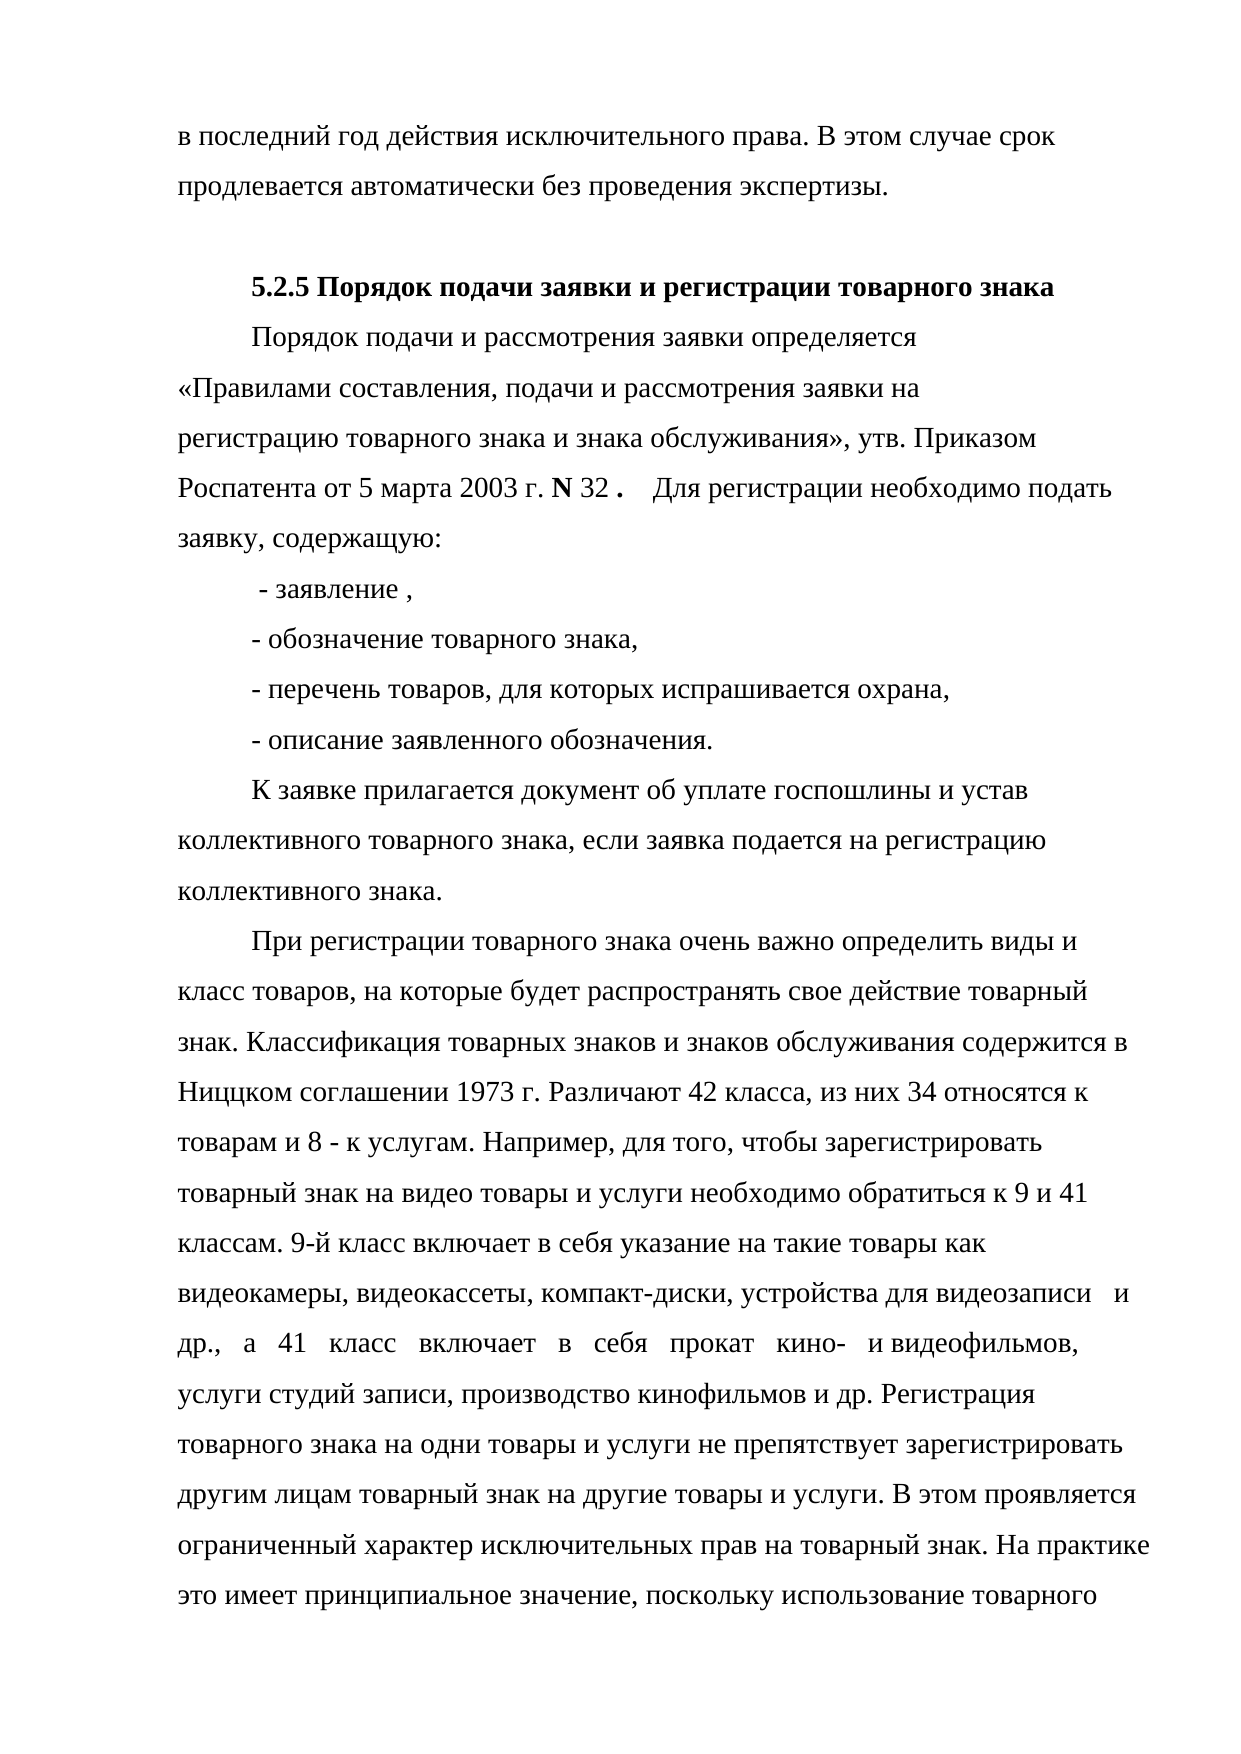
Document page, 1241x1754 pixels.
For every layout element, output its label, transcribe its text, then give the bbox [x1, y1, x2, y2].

text К заявке прилагается документ об уплате госпошлины и устав коллективного товарного знака, если заявка подается на регистрацию коллективного знака. [177, 772, 1152, 906]
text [177, 118, 1152, 202]
text - заявление , [177, 571, 1152, 604]
text 5.2.5 Порядок подачи заявки и регистрации товарного знака [177, 269, 1152, 303]
text - обозначение товарного знака, [177, 621, 1152, 655]
text - перечень товаров, для которых испрашивается охрана, [177, 672, 1152, 705]
text - описание заявленного обозначения. [177, 722, 1152, 755]
text Порядок подачи и рассмотрения заявки определяется «Правилами составления, подачи и рассмотрения заявки на регистрацию товарного знака и знака обслуживания», утв. Приказом Роспатента от 5 марта 2003 г. N 32 . Для регистрации необходимо подать заявку, содержащую: [177, 319, 1152, 554]
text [177, 923, 1152, 1611]
